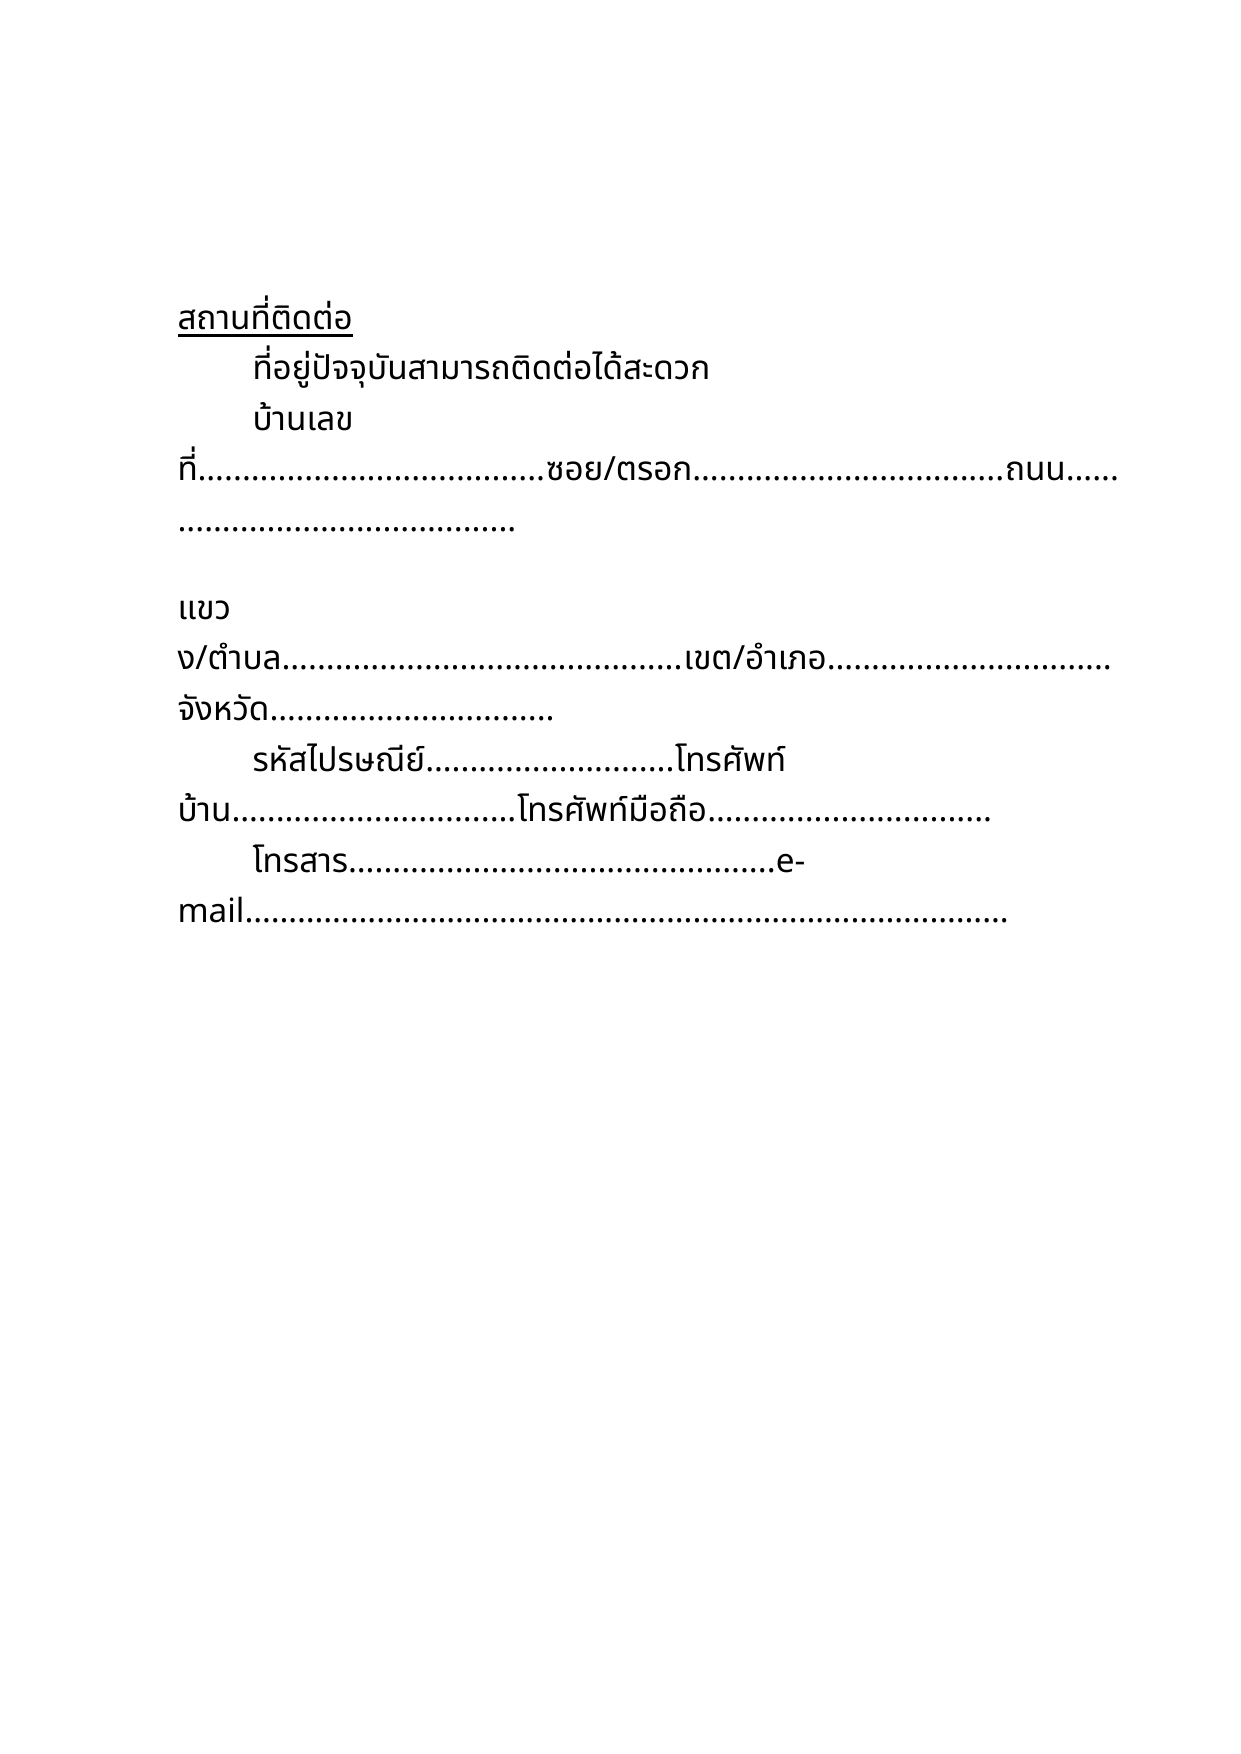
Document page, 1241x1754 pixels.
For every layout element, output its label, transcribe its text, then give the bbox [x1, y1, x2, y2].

text โทรสาร….............................................e-mail…………………………………………………………………………… [177, 837, 1122, 933]
text สถานที่ติดต่อ [177, 294, 1122, 344]
text แขวง/ตำบล…..........................................เขต/อำเภอ….............................จังหวัด…............................. [177, 541, 1122, 735]
text รหัสไปรษณีย์….........................โทรศัพท์บ้าน….............................โทรศัพท์มือถือ…............................. [177, 735, 1122, 837]
text ที่อยู่ปัจจุบันสามารถติดต่อได้สะดวก [177, 344, 1122, 395]
text บ้านเลขที่…....................................ซอย/ตรอก…................................ถนน…......................................... [177, 395, 1122, 541]
